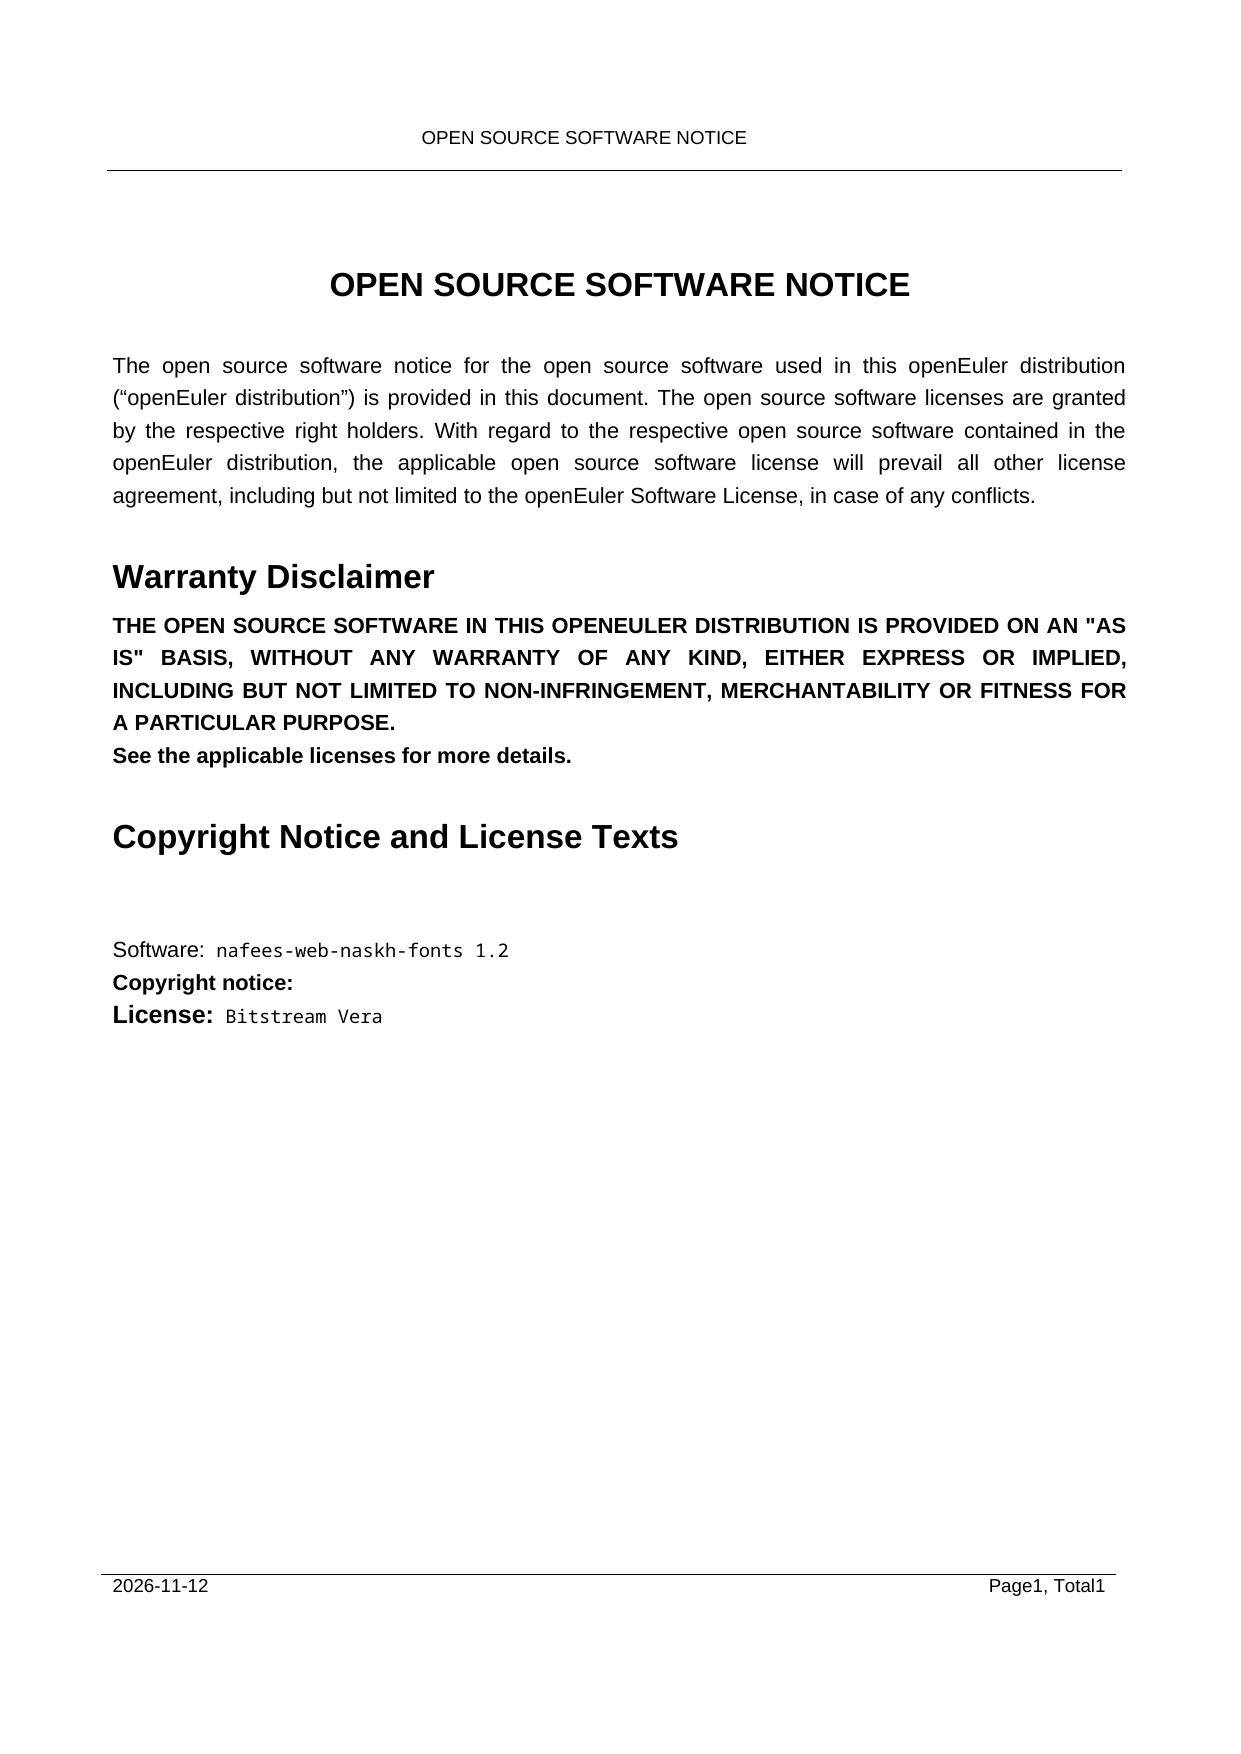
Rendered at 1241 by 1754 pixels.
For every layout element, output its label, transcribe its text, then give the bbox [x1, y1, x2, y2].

text THE OPEN SOURCE SOFTWARE IN THIS OPENEULER DISTRIBUTION IS PROVIDED ON AN "AS IS" BASIS, WITHOUT ANY WARRANTY OF ANY KIND, EITHER EXPRESS OR IMPLIED, INCLUDING BUT NOT LIMITED TO NON-INFRINGEMENT, MERCHANTABILITY OR FITNESS FOR A PARTICULAR PURPOSE. See the applicable licenses for more details. [112, 609, 1128, 771]
text Warranty Disclaimer [112, 544, 1128, 609]
text Software: nafees-web-naskh-fonts 1.2 [112, 933, 1128, 966]
text Copyright Notice and License Texts [112, 804, 1128, 869]
text License: Bitstream Vera [112, 998, 1128, 1096]
text OPEN SOURCE SOFTWARE NOTICE [112, 251, 1128, 316]
text Copyright notice: [112, 966, 1128, 998]
text The open source software notice for the open source software used in this openEuler distribution (“openEuler distribution”) is provided in this document. The open source software licenses are granted by the respective right holders. With regard to the respective open source software contained in the openEuler distribution, the applicable open source software license will prevail all other license agreement, including but not limited to the openEuler Software License, in case of any conflicts. [112, 349, 1128, 511]
